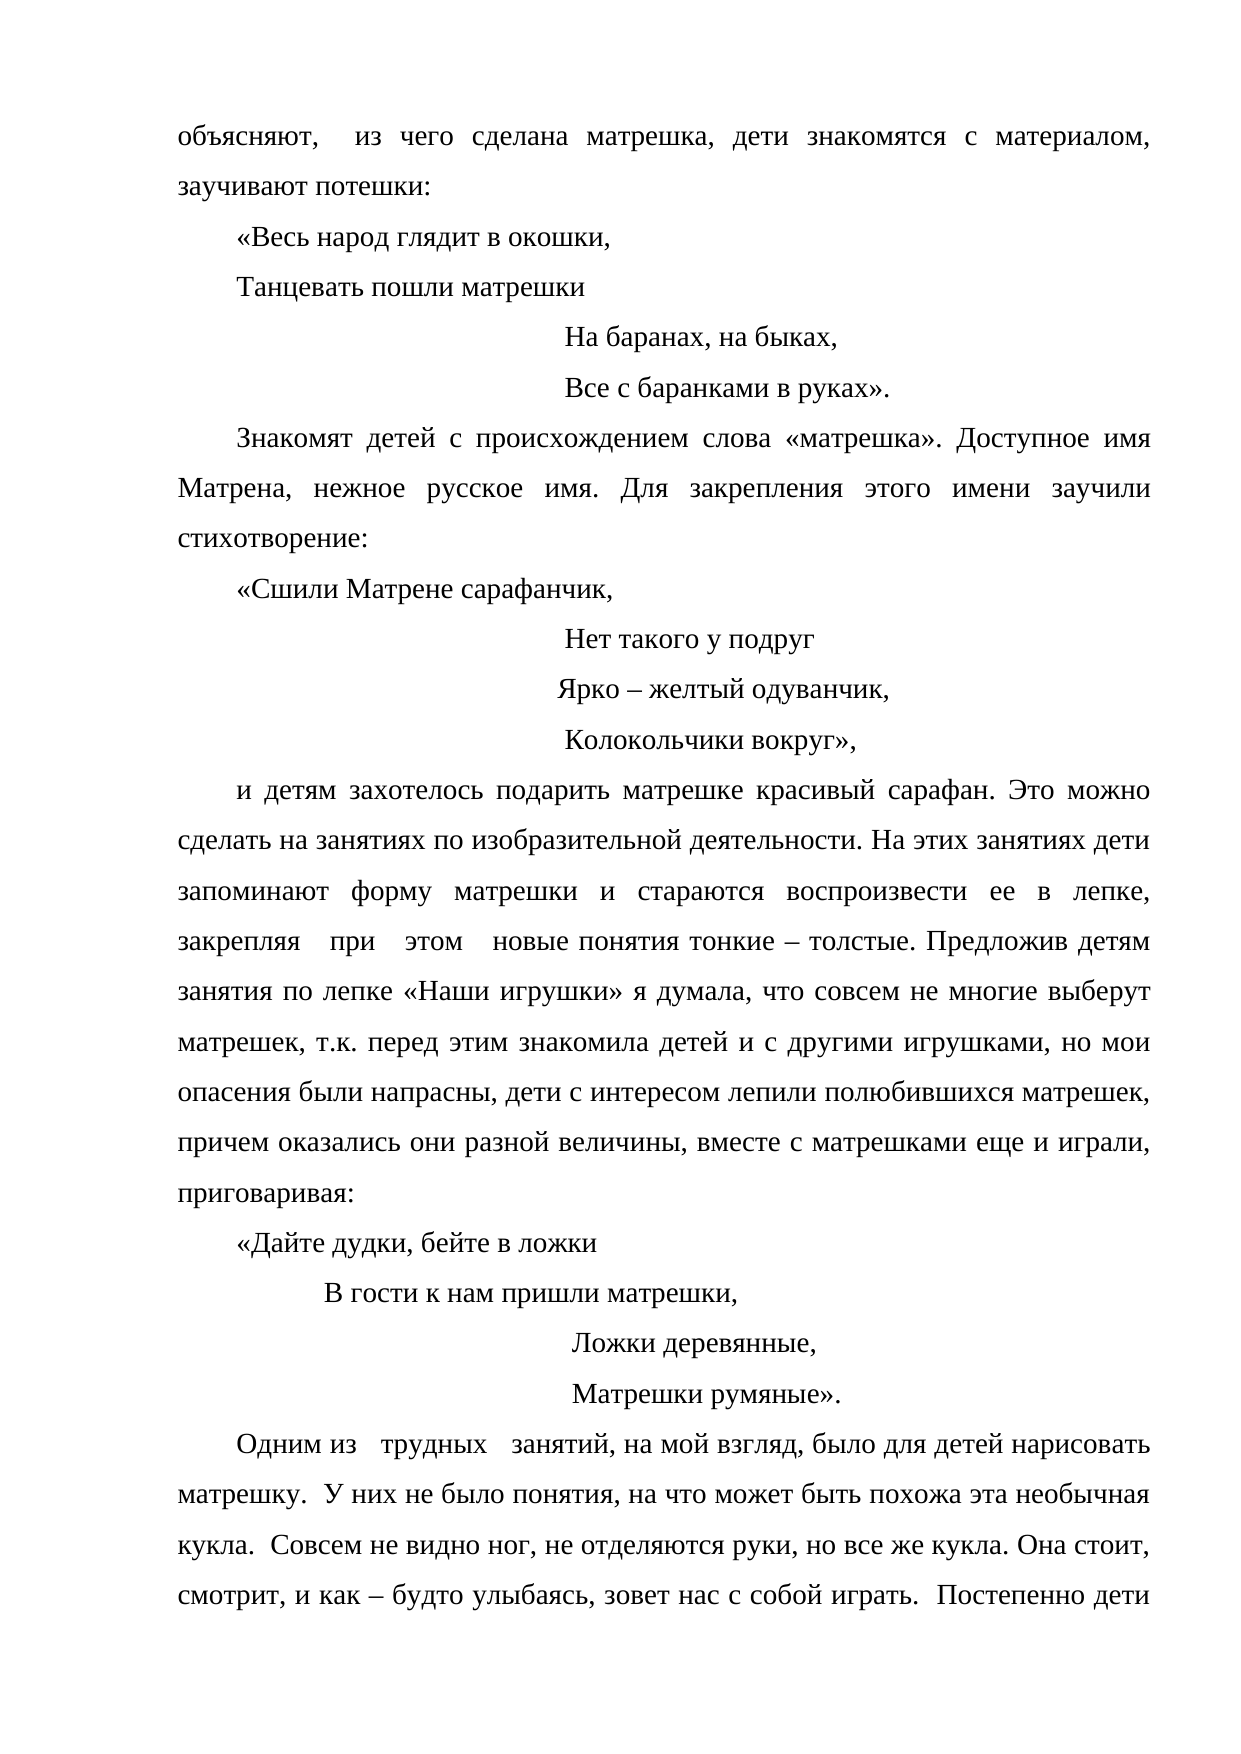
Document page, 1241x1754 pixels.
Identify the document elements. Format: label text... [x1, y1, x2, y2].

text Знакомят детей с происхождением слова «матрешка». Доступное имя Матрена, нежное русское имя. Для закрепления этого имени заучили стихотворение: [177, 420, 1152, 554]
text В гости к нам пришли матрешки, [177, 1275, 1152, 1309]
text Матрешки румяные». [177, 1376, 1152, 1409]
text На баранах, на быках, [177, 319, 1152, 353]
text Все с баранками в руках». [177, 370, 1152, 403]
text Ложки деревянные, [177, 1326, 1152, 1359]
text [177, 1426, 1152, 1611]
text «Сшили Матрене сарафанчик, [177, 571, 1152, 604]
text Колокольчики вокруг», [177, 722, 1152, 755]
text «Весь народ глядит в окошки, [177, 219, 1152, 252]
text Танцевать пошли матрешки [177, 269, 1152, 303]
text «Дайте дудки, бейте в ложки [177, 1225, 1152, 1258]
text и детям захотелось подарить матрешке красивый сарафан. Это можно сделать на занятиях по изобразительной деятельности. На этих занятиях дети запоминают форму матрешки и стараются воспроизвести ее в лепке, закрепляя при этом новые понятия тонкие – толстые. Предложив детям занятия по лепке «Наши игрушки» я думала, что совсем не многие выберут матрешек, т.к. перед этим знакомила детей и с другими игрушками, но мои опасения были напрасны, дети с интересом лепили полюбившихся матрешек, причем оказались они разной величины, вместе с матрешками еще и играли, приговаривая: [177, 772, 1152, 1208]
text Нет такого у подруг [177, 621, 1152, 655]
text Ярко – желтый одуванчик, [177, 672, 1152, 705]
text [177, 118, 1152, 202]
